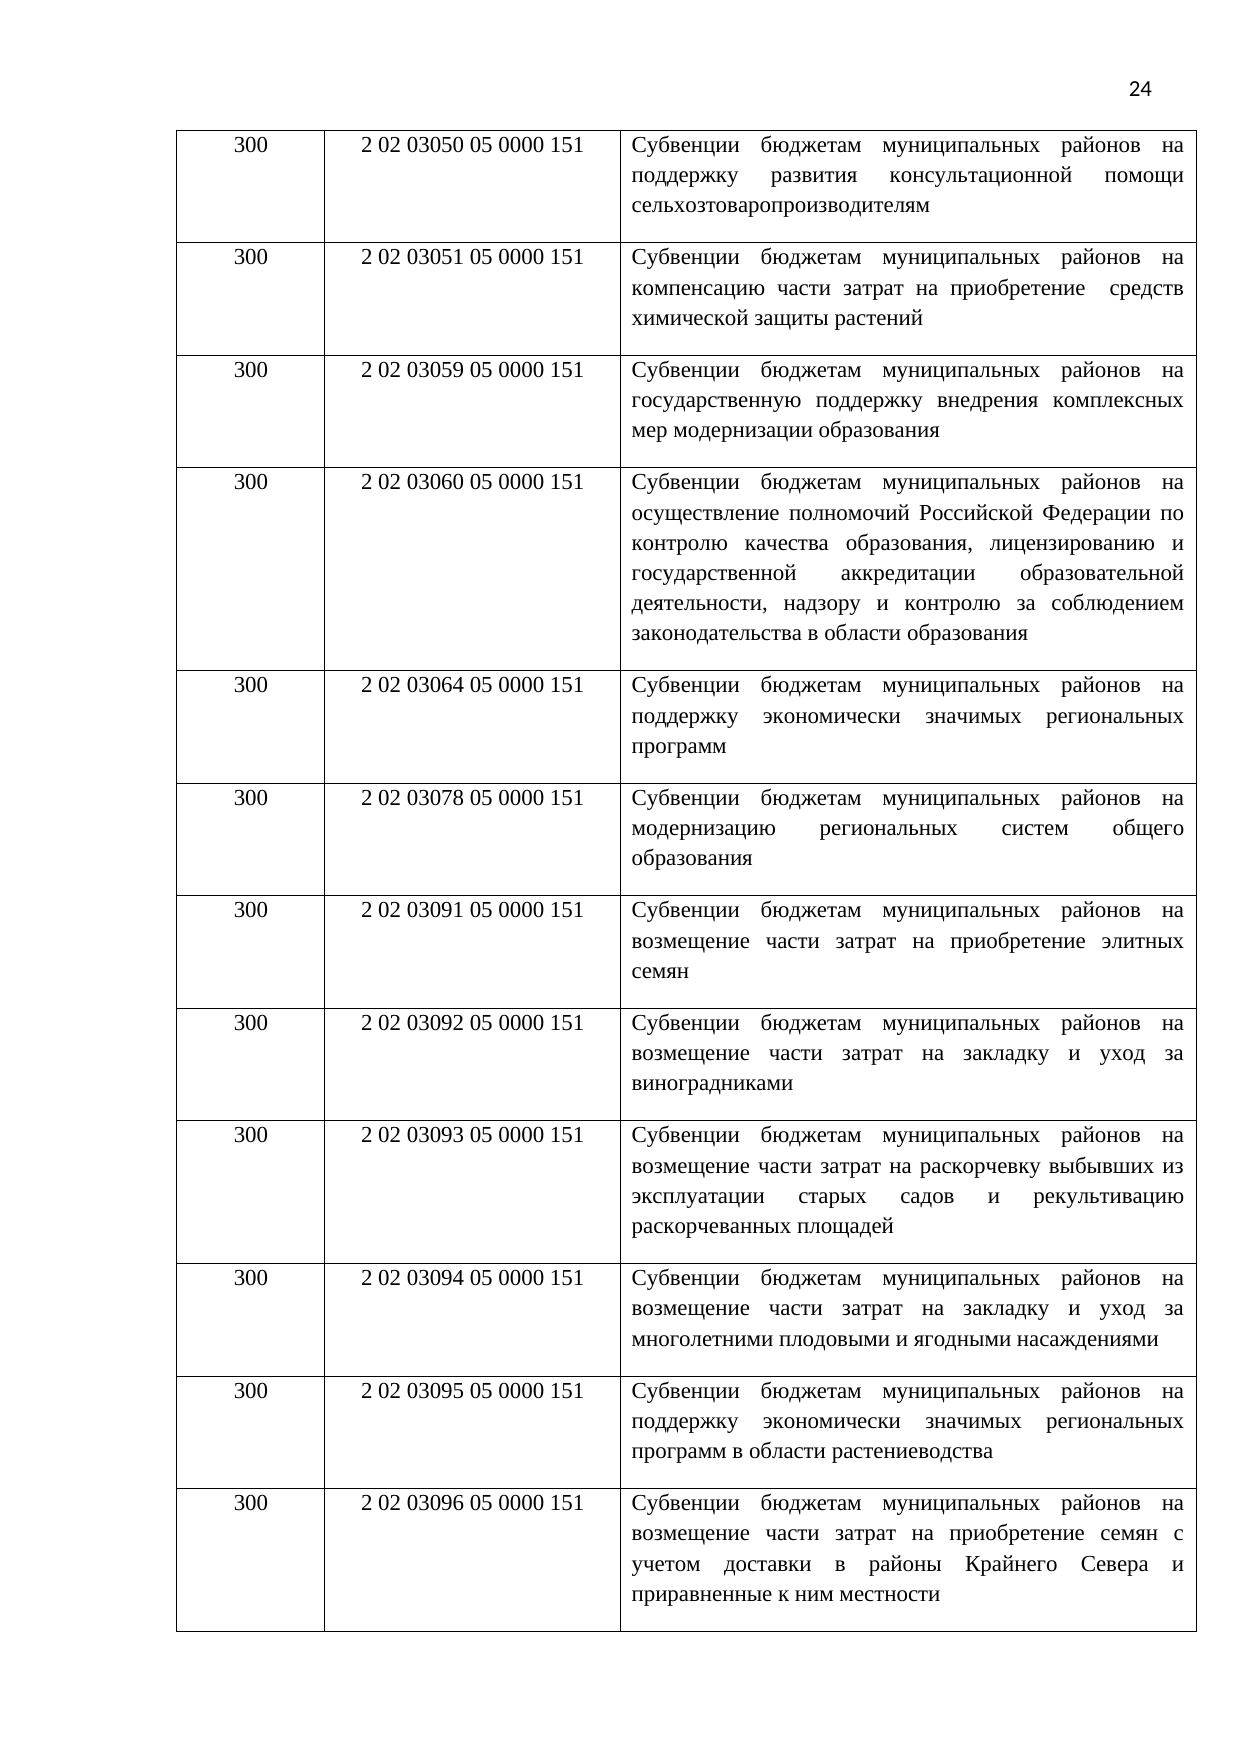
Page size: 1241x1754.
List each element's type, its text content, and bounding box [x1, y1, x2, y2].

table_cell Субвенции бюджетам муниципальных районов на возмещение части затрат на приобретение элитных семян [621, 896, 1196, 1008]
table_cell 300 [177, 1121, 324, 1263]
table_cell Субвенции бюджетам муниципальных районов на компенсацию части затрат на приобретение средств химической защиты растений [621, 243, 1196, 355]
table_cell 2 02 03060 05 0000 151 [325, 468, 620, 670]
table_cell 300 [177, 1009, 324, 1120]
table_cell Субвенции бюджетам муниципальных районов на осуществление полномочий Российской Федерации по контролю качества образования, лицензированию и государственной аккредитации образовательной деятельности, надзору и контролю за соблюдением законодательства в области образования [621, 468, 1196, 670]
table_cell 300 [177, 1377, 324, 1488]
table_cell Субвенции бюджетам муниципальных районов на возмещение части затрат на закладку и уход за многолетними плодовыми и ягодными насаждениями [621, 1264, 1196, 1376]
table_cell 2 02 03078 05 0000 151 [325, 784, 620, 895]
table_cell Субвенции бюджетам муниципальных районов на поддержку экономически значимых региональных программ в области растениеводства [621, 1377, 1196, 1488]
table_cell Субвенции бюджетам муниципальных районов на государственную поддержку внедрения комплексных мер модернизации образования [621, 356, 1196, 467]
table_cell Субвенции бюджетам муниципальных районов на возмещение части затрат на закладку и уход за виноградниками [621, 1009, 1196, 1120]
table_cell 300 [177, 1489, 324, 1631]
table_cell Субвенции бюджетам муниципальных районов на поддержку экономически значимых региональных программ [621, 671, 1196, 783]
table_cell 2 02 03095 05 0000 151 [325, 1377, 620, 1488]
table_cell 300 [177, 131, 324, 242]
table_cell 300 [177, 468, 324, 670]
table_cell Субвенции бюджетам муниципальных районов на модернизацию региональных систем общего образования [621, 784, 1196, 895]
table_cell Субвенции бюджетам муниципальных районов на поддержку развития консультационной помощи сельхозтоваропроизводителям [621, 131, 1196, 242]
table_cell 300 [177, 784, 324, 895]
table_cell 300 [177, 356, 324, 467]
table_cell 300 [177, 1264, 324, 1376]
table_cell 300 [177, 243, 324, 355]
table_cell 2 02 03093 05 0000 151 [325, 1121, 620, 1263]
table_cell 300 [177, 671, 324, 783]
table_cell 2 02 03091 05 0000 151 [325, 896, 620, 1008]
table_cell Субвенции бюджетам муниципальных районов на возмещение части затрат на раскорчевку выбывших из эксплуатации старых садов и рекультивацию раскорчеванных площадей [621, 1121, 1196, 1263]
table_cell 2 02 03051 05 0000 151 [325, 243, 620, 355]
table_cell Субвенции бюджетам муниципальных районов на возмещение части затрат на приобретение семян с учетом доставки в районы Крайнего Севера и приравненные к ним местности [621, 1489, 1196, 1631]
table_cell 2 02 03059 05 0000 151 [325, 356, 620, 467]
table_cell 2 02 03050 05 0000 151 [325, 131, 620, 242]
table_cell 2 02 03094 05 0000 151 [325, 1264, 620, 1376]
table_cell 300 [177, 896, 324, 1008]
table_cell 2 02 03064 05 0000 151 [325, 671, 620, 783]
table_cell 2 02 03096 05 0000 151 [325, 1489, 620, 1631]
table_cell 2 02 03092 05 0000 151 [325, 1009, 620, 1120]
